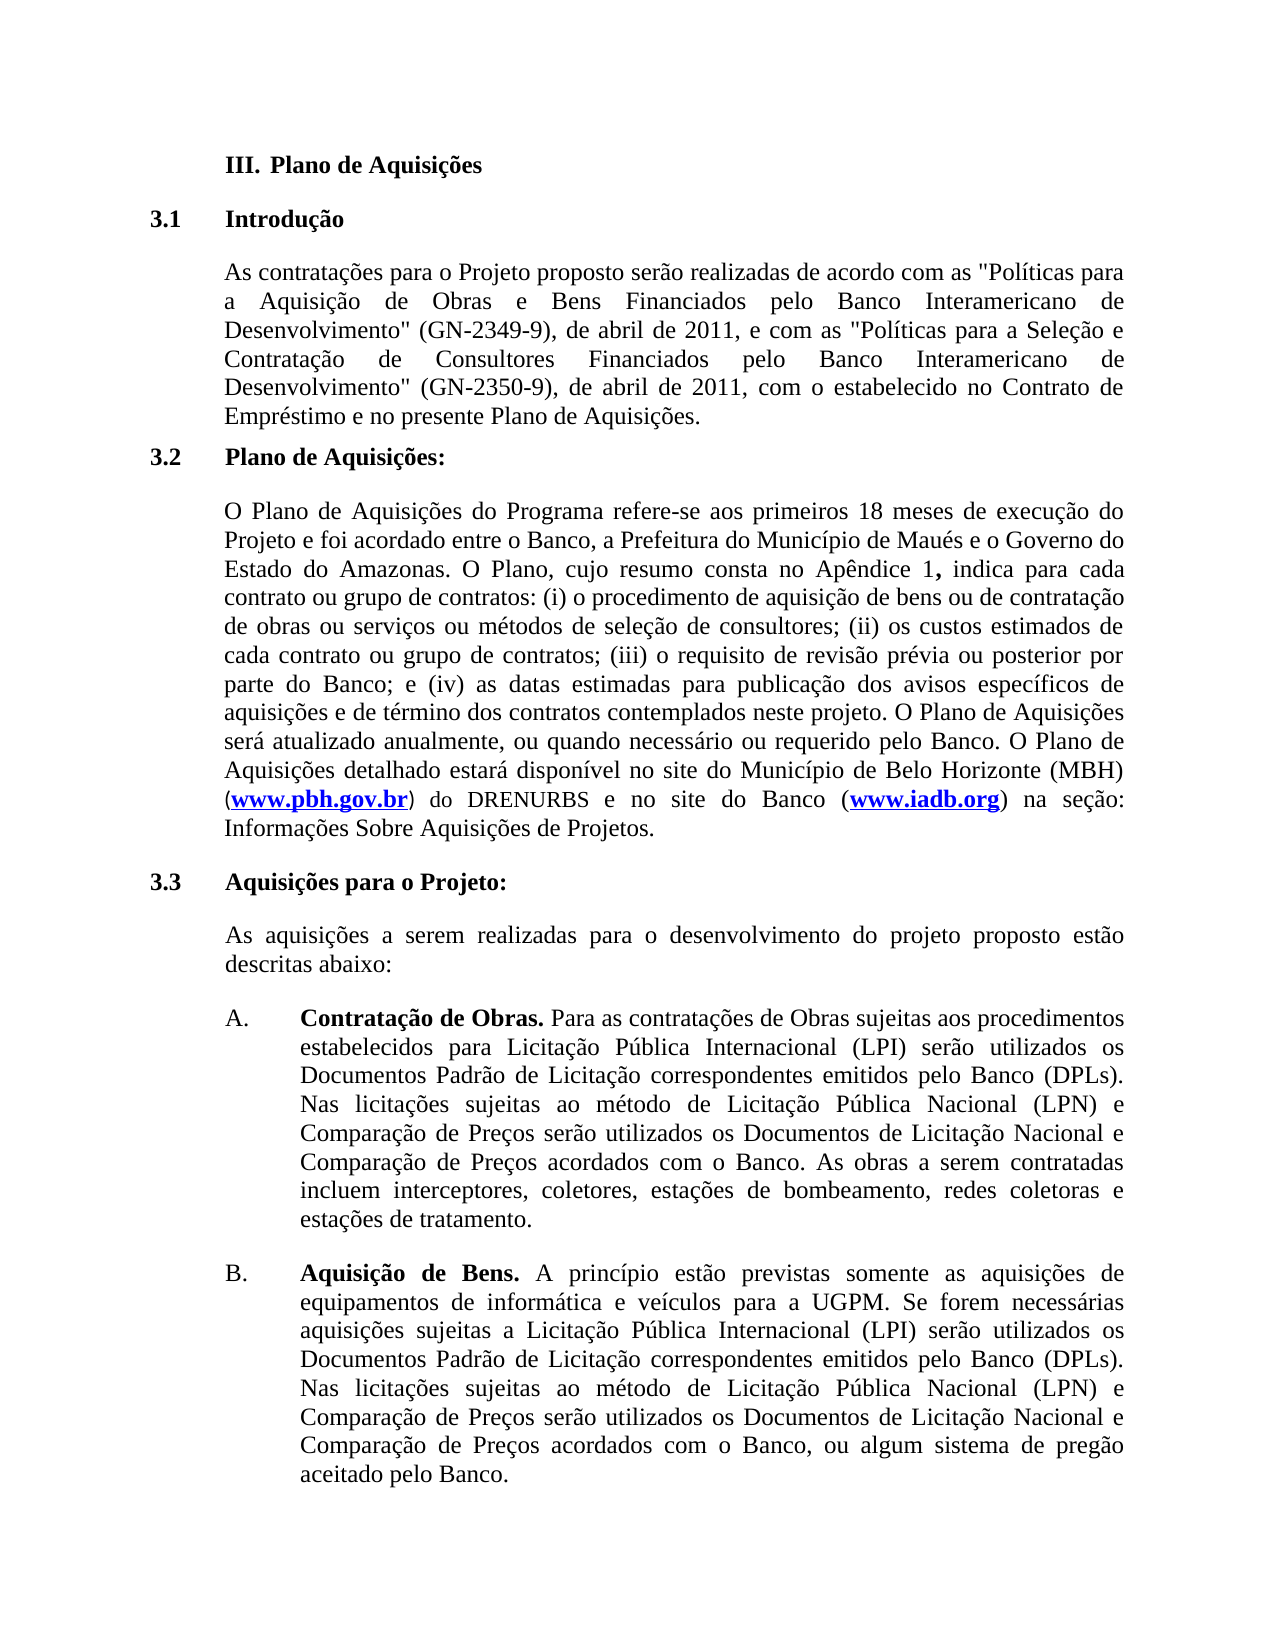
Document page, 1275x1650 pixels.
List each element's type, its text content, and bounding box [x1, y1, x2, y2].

list III. Plano de Aquisições [150, 150, 1125, 179]
text 3.2 Plano de Aquisições: [150, 442, 1125, 471]
text O Plano de Aquisições do Programa refere-se aos primeiros 18 meses de execução do Projeto e foi acordado entre o Banco, a Prefeitura do Município de Maués e o Governo do Estado do Amazonas. O Plano, cujo resumo consta no Apêndice 1, indica para cada contrato ou grupo de contratos: (i) o procedimento de aquisição de bens ou de contratação de obras ou serviços ou métodos de seleção de consultores; (ii) os custos estimados de cada contrato ou grupo de contratos; (iii) o requisito de revisão prévia ou posterior por parte do Banco; e (iv) as datas estimadas para publicação dos avisos específicos de aquisições e de término dos contratos contemplados neste projeto. O Plano de Aquisições será atualizado anualmente, ou quando necessário ou requerido pelo Banco. O Plano de Aquisições detalhado estará disponível no site do Município de Belo Horizonte (MBH) (www.pbh.gov.br) do DRENURBS e no site do Banco (www.iadb.org) na seção: Informações Sobre Aquisições de Projetos. [224, 496, 1125, 842]
text As contratações para o Projeto proposto serão realizadas de acordo com as "Políticas para a Aquisição de Obras e Bens Financiados pelo Banco Interamericano de Desenvolvimento" (GN-2349-9), de abril de 2011, e com as "Políticas para a Seleção e Contratação de Consultores Financiados pelo Banco Interamericano de Desenvolvimento" (GN-2350-9), de abril de 2011, com o estabelecido no Contrato de Empréstimo e no presente Plano de Aquisições. [224, 257, 1125, 430]
text 3.3 Aquisições para o Projeto: [150, 867, 1125, 895]
list Contratação de Obras. Para as contratações de Obras sujeitas aos procedimentos estabelecidos para Licitação Pública Internacional (LPI) serão utilizados os Documentos Padrão de Licitação correspondentes emitidos pelo Banco (DPLs). Nas licitações sujeitas ao método de Licitação Pública Nacional (LPN) e Comparação de Preços serão utilizados os Documentos de Licitação Nacional e Comparação de Preços acordados com o Banco. As obras a serem contratadas incluem interceptores, coletores, estações de bombeamento, redes coletoras e estações de tratamento. [225, 1003, 1125, 1233]
text As aquisições a serem realizadas para o desenvolvimento do projeto proposto estão descritas abaixo: [225, 920, 1125, 978]
text 3.1 Introdução [150, 204, 1125, 232]
list Aquisição de Bens. A princípio estão previstas somente as aquisições de equipamentos de informática e veículos para a UGPM. Se forem necessárias aquisições sujeitas a Licitação Pública Internacional (LPI) serão utilizados os Documentos Padrão de Licitação correspondentes emitidos pelo Banco (DPLs). Nas licitações sujeitas ao método de Licitação Pública Nacional (LPN) e Comparação de Preços serão utilizados os Documentos de Licitação Nacional e Comparação de Preços acordados com o Banco, ou algum sistema de pregão aceitado pelo Banco. [225, 1258, 1125, 1488]
